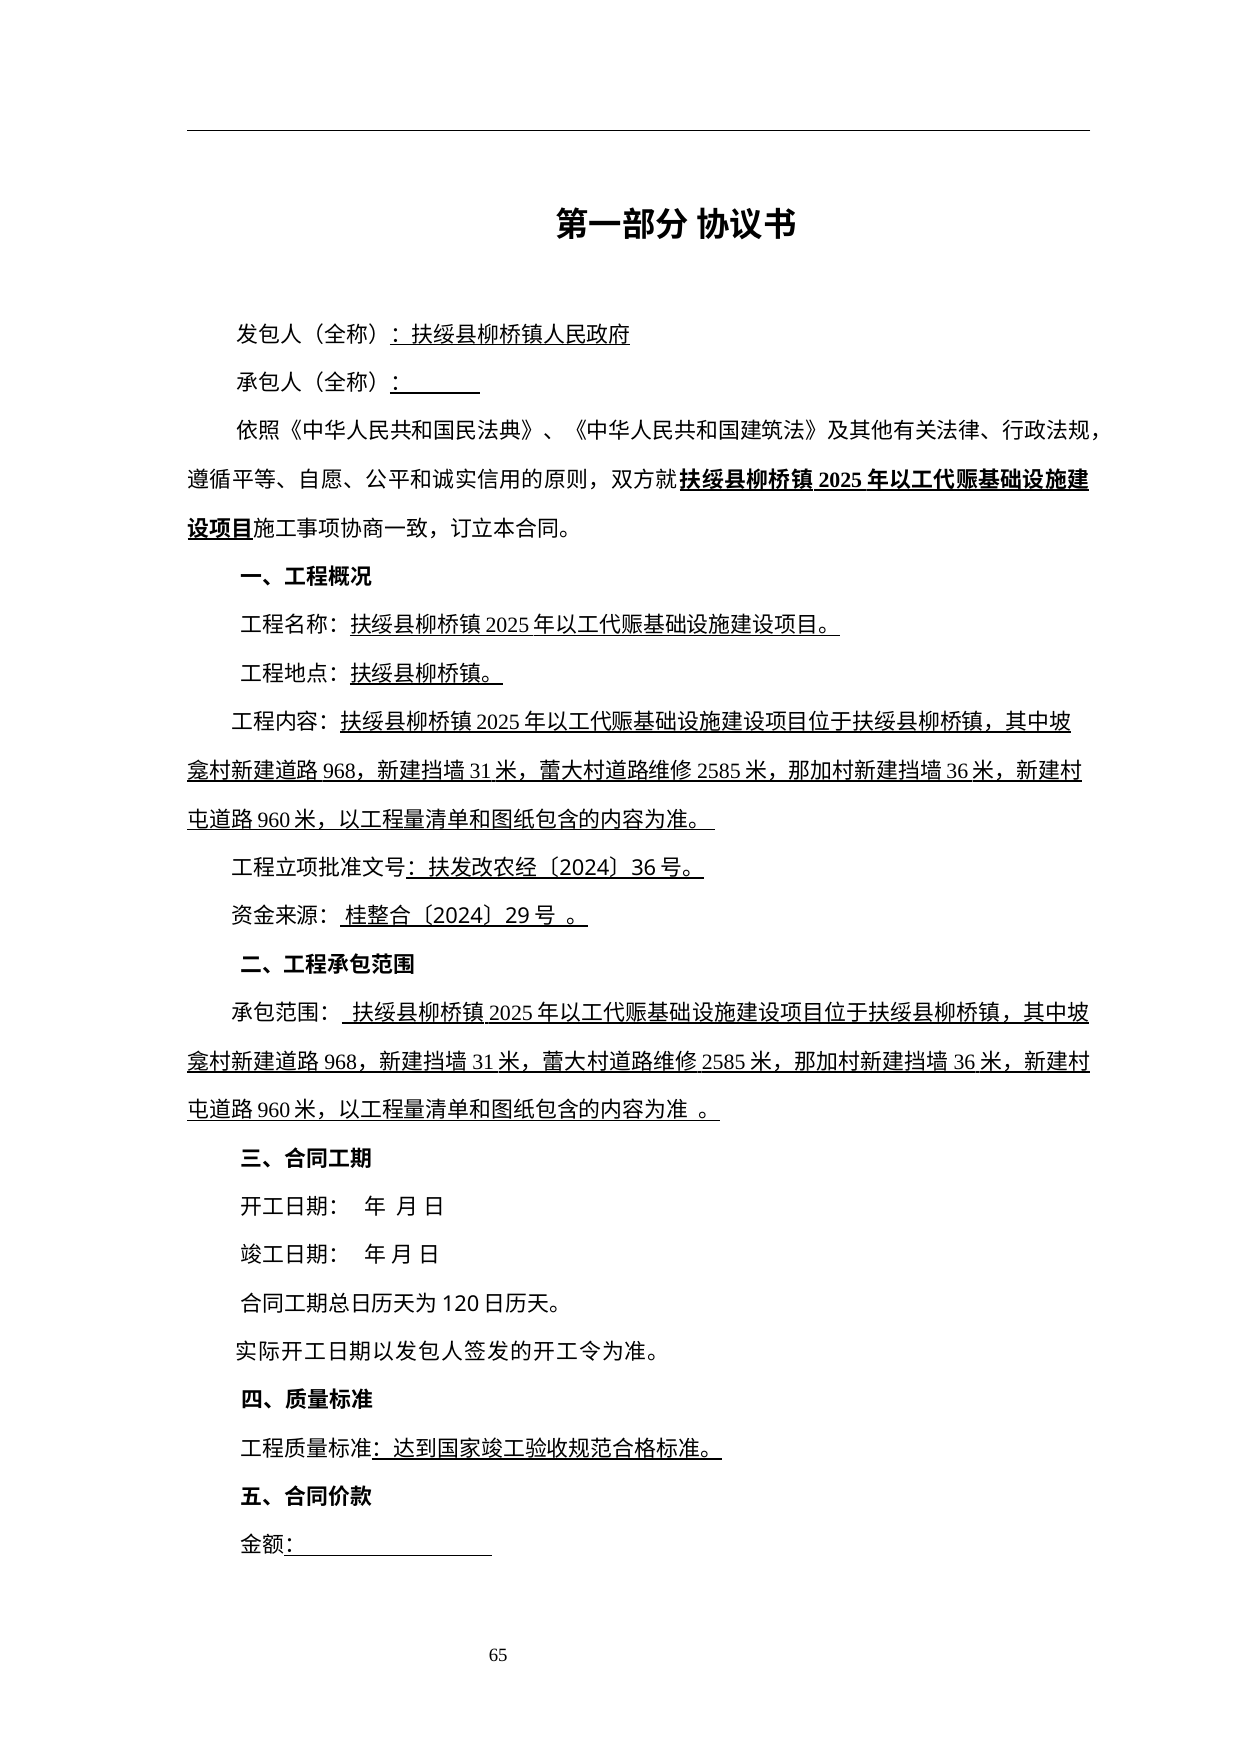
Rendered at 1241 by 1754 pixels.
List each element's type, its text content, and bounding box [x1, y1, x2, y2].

text 开工日期： 年 月 日 [187, 1189, 1090, 1221]
text 三、合同工期 [187, 1140, 1090, 1173]
text 合同工期总日历天为120日历天。 [187, 1285, 1090, 1318]
text 工程名称：扶绥县柳桥镇2025年以工代赈基础设施建设项目。 [187, 607, 1090, 639]
text 承包范围： 扶绥县柳桥镇2025年以工代赈基础设施建设项目位于扶绥县柳桥镇，其中坡龛村新建道路968，新建挡墙31米，蕾大村道路维修2585米，那加村新建挡墙36米，新建村屯道路960米，以工程量清单和图纸包含的内容为准 。 [187, 994, 1090, 1071]
text 金额： [187, 1527, 1090, 1559]
text 发包人（全称）：扶绥县柳桥镇人民政府 [187, 316, 1090, 349]
text 二、工程承包范围 [187, 946, 1090, 979]
text 依照《中华人民共和国民法典》、《中华人民共和国建筑法》及其他有关法律、行政法规，遵循平等、自愿、公平和诚实信用的原则，双方就扶绥县柳桥镇2025年以工代赈基础设施建设项目施工事项协商一致，订立本合同。 [187, 413, 1090, 543]
text 工程内容：扶绥县柳桥镇2025年以工代赈基础设施建设项目位于扶绥县柳桥镇，其中坡龛村新建道路968，新建挡墙31米，蕾大村道路维修2585米，那加村新建挡墙36米，新建村屯道路960米，以工程量清单和图纸包含的内容为准。 [187, 704, 1090, 834]
text 承包范围： 扶绥县柳桥镇2025年以工代赈基础设施建设项目位于扶绥县柳桥镇，其中坡龛村新建道路968，新建挡墙31米，蕾大村道路维修2585米，那加村新建挡墙36米，新建村屯道路960米，以工程量清单和图纸包含的内容为准 。 [187, 1073, 1090, 1124]
text 工程质量标准：达到国家竣工验收规范合格标准。 [187, 1430, 1090, 1463]
text 竣工日期： 年 月 日 [187, 1237, 1090, 1269]
subtitle 第一部分 协议书 [187, 189, 1090, 254]
text 承包人（全称）： [187, 364, 1090, 397]
text 资金来源： 桂整合〔2024〕29号 。 [187, 898, 1090, 930]
text 工程地点：扶绥县柳桥镇。 [187, 655, 1090, 688]
text 四、质量标准 [187, 1382, 1090, 1414]
text 工程立项批准文号：扶发改农经〔2024〕36号。 [187, 849, 1090, 882]
text 一、工程概况 [187, 559, 1090, 591]
text 五、合同价款 [187, 1479, 1090, 1511]
text 实际开工日期以发包人签发的开工令为准。 [187, 1334, 1090, 1366]
